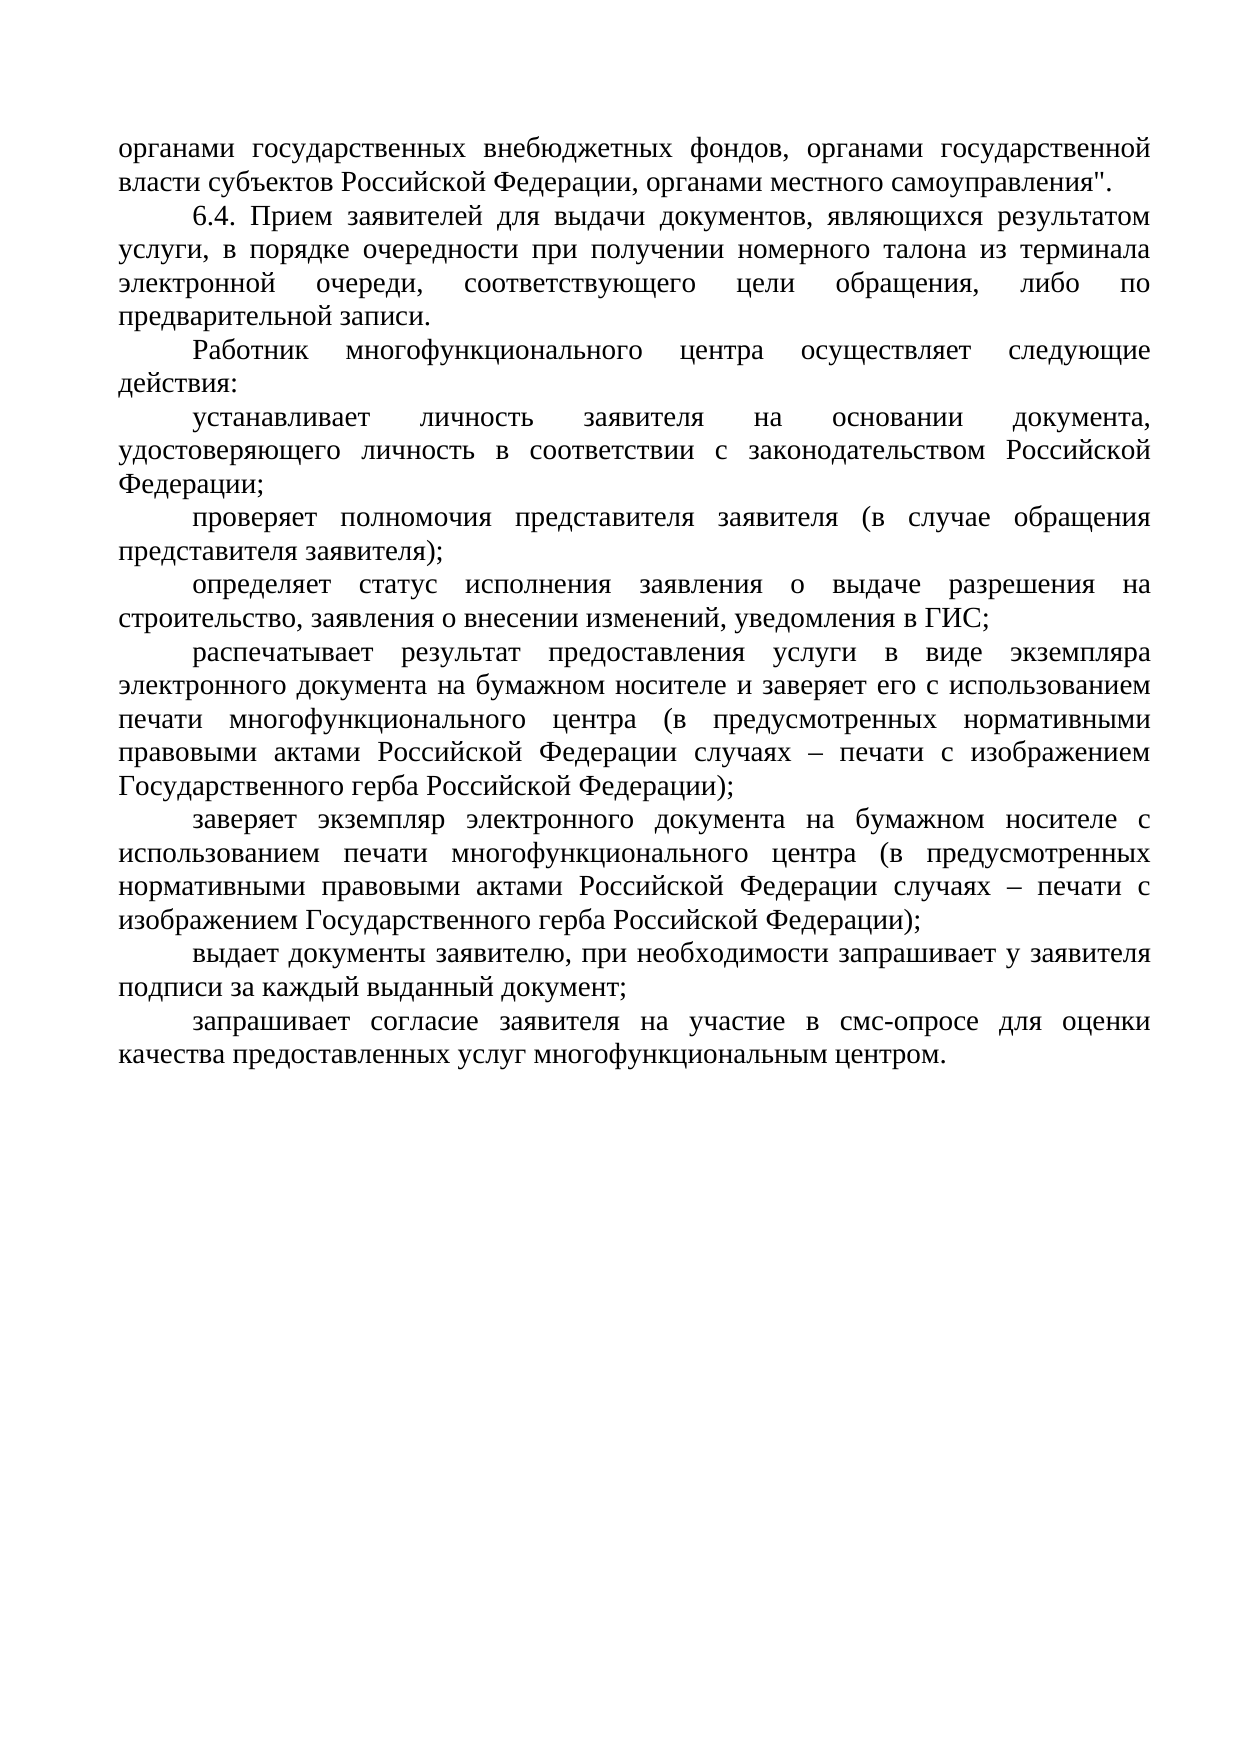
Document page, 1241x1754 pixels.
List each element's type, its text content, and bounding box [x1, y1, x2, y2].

text устанавливает личность заявителя на основании документа, удостоверяющего личность в соответствии с законодательством Российской Федерации; [118, 399, 1152, 499]
text распечатывает результат предоставления услуги в виде экземпляра электронного документа на бумажном носителе и заверяет его с использованием печати многофункционального центра (в предусмотренных нормативными правовыми актами Российской Федерации случаях – печати с изображением Государственного герба Российской Федерации); [118, 634, 1152, 801]
text 6.4. Прием заявителей для выдачи документов, являющихся результатом услуги, в порядке очередности при получении номерного талона из терминала электронной очереди, соответствующего цели обращения, либо по предварительной записи. [118, 198, 1152, 332]
text выдает документы заявителю, при необходимости запрашивает у заявителя подписи за каждый выданный документ; [118, 936, 1152, 1003]
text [118, 131, 1152, 198]
text заверяет экземпляр электронного документа на бумажном носителе с использованием печати многофункционального центра (в предусмотренных нормативными правовыми актами Российской Федерации случаях – печати с изображением Государственного герба Российской Федерации); [118, 801, 1152, 936]
text Работник многофункционального центра осуществляет следующие действия: [118, 332, 1152, 399]
text запрашивает согласие заявителя на участие в смс-опросе для оценки качества предоставленных услуг многофункциональным центром. [118, 1003, 1152, 1070]
text проверяет полномочия представителя заявителя (в случае обращения представителя заявителя); [118, 499, 1152, 567]
text определяет статус исполнения заявления о выдаче разрешения на строительство, заявления о внесении изменений, уведомления в ГИС; [118, 567, 1152, 634]
